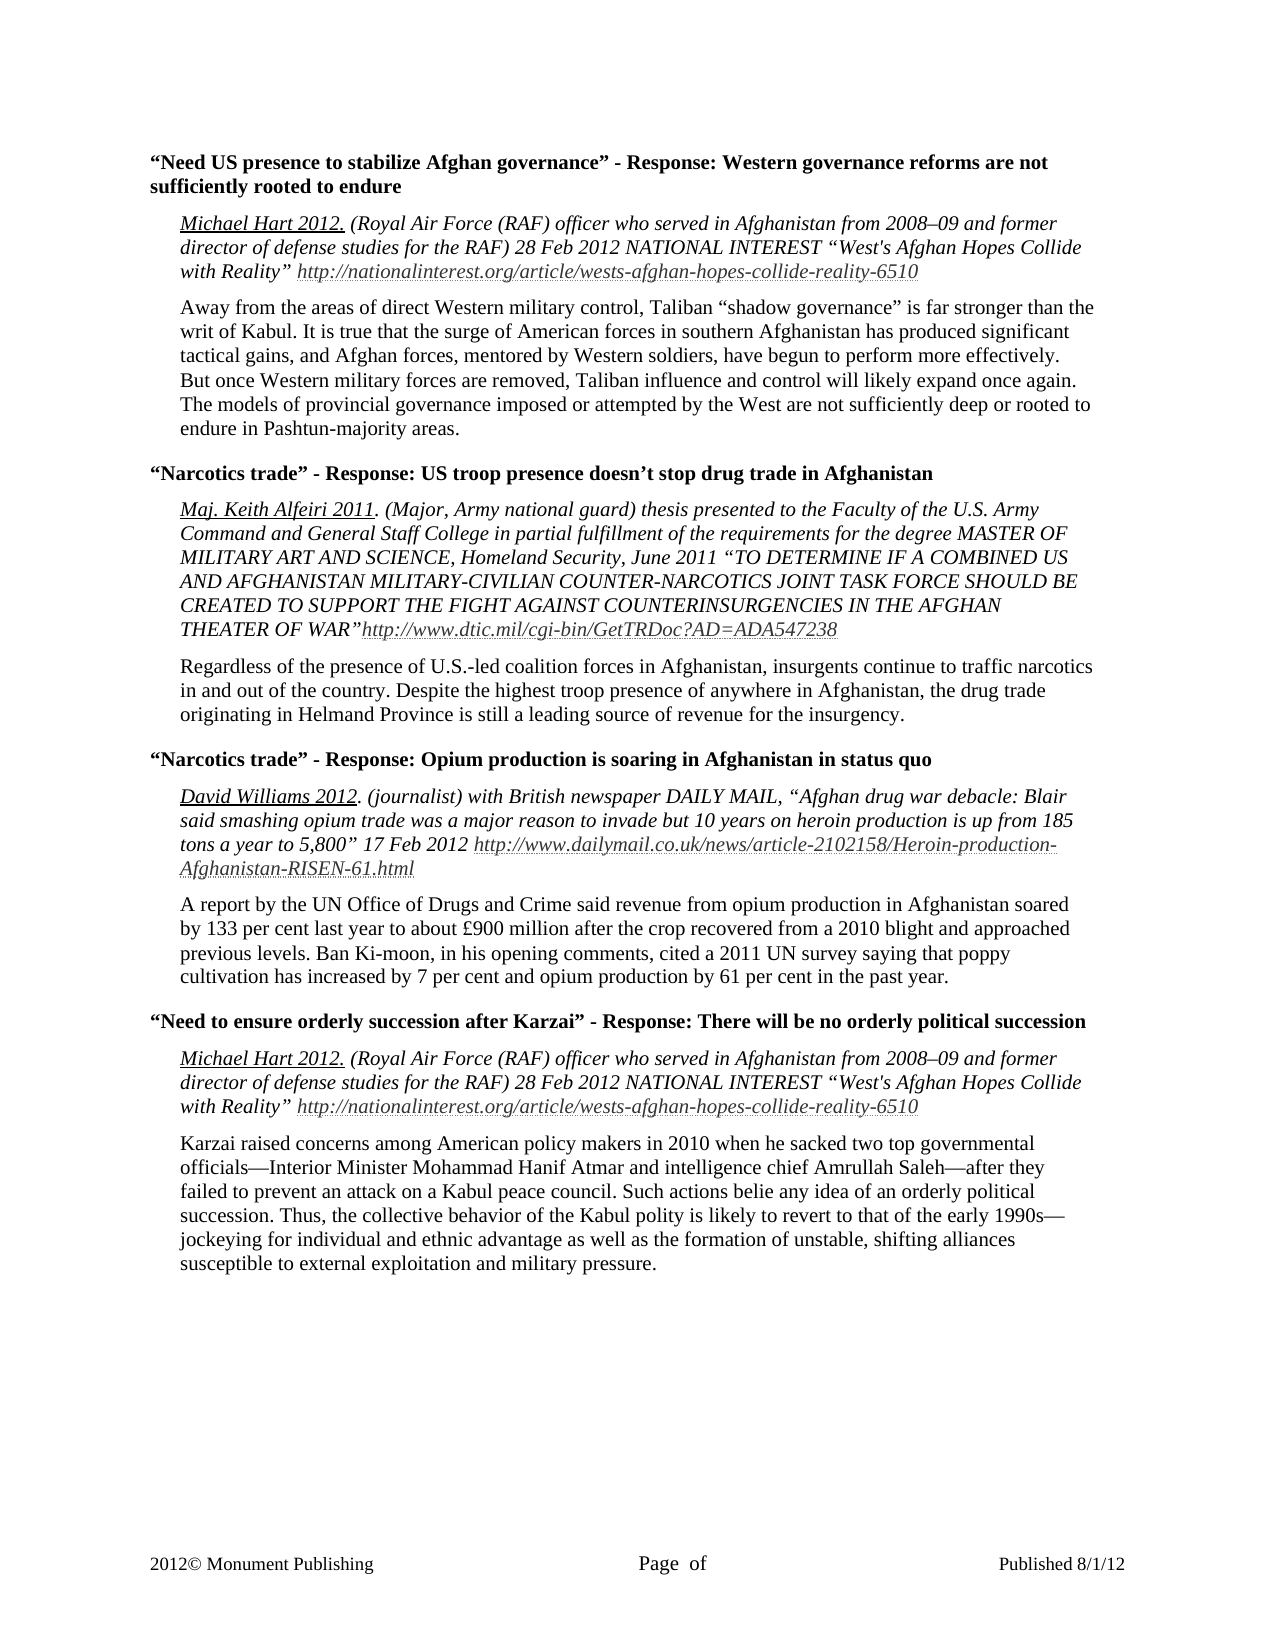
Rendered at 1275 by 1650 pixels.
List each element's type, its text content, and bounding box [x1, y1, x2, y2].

text Michael Hart 2012. (Royal Air Force (RAF) officer who served in Afghanistan from 2008–09 and former director of defense studies for the RAF) 28 Feb 2012 NATIONAL INTEREST “West's Afghan Hopes Collide with Reality” http://nationalinterest.org/article/wests-afghan-hopes-collide-reality-6510 [180, 211, 1095, 283]
text Maj. Keith Alfeiri 2011. (Major, Army national guard) thesis presented to the Faculty of the U.S. Army Command and General Staff College in partial fulfillment of the requirements for the degree MASTER OF MILITARY ART AND SCIENCE, Homeland Security, June 2011 “TO DETERMINE IF A COMBINED US AND AFGHANISTAN MILITARY-CIVILIAN COUNTER-NARCOTICS JOINT TASK FORCE SHOULD BE CREATED TO SUPPORT THE FIGHT AGAINST COUNTERINSURGENCIES IN THE AFGHAN THEATER OF WAR”http://www.dtic.mil/cgi-bin/GetTRDoc?AD=ADA547238 [180, 497, 1095, 641]
text “Need to ensure orderly succession after Karzai” - Response: There will be no orderly political succession [150, 1009, 1125, 1033]
text “Narcotics trade” - Response: US troop presence doesn’t stop drug trade in Afghanistan [150, 461, 1125, 484]
text Away from the areas of direct Western military control, Taliban “shadow governance” is far stronger than the writ of Kabul. It is true that the surge of American forces in southern Afghanistan has produced significant tactical gains, and Afghan forces, mentored by Western soldiers, have begun to perform more effectively. But once Western military forces are removed, Taliban influence and control will likely expand once again. The models of provincial governance imposed or attempted by the West are not sufficiently deep or rooted to endure in Pashtun-majority areas. [180, 295, 1095, 440]
text David Williams 2012. (journalist) with British newspaper DAILY MAIL, “Afghan drug war debacle: Blair said smashing opium trade was a major reason to invade but 10 years on heroin production is up from 185 tons a year to 5,800” 17 Feb 2012 http://www.dailymail.co.uk/news/article-2102158/Heroin-production-Afghanistan-RISEN-61.html [180, 783, 1095, 880]
text “Need US presence to stabilize Afghan governance” - Response: Western governance reforms are not sufficiently rooted to endure [150, 150, 1125, 198]
text Michael Hart 2012. (Royal Air Force (RAF) officer who served in Afghanistan from 2008–09 and former director of defense studies for the RAF) 28 Feb 2012 NATIONAL INTEREST “West's Afghan Hopes Collide with Reality” http://nationalinterest.org/article/wests-afghan-hopes-collide-reality-6510 [180, 1046, 1095, 1118]
text A report by the UN Office of Drugs and Crime said revenue from opium production in Afghanistan soared by 133 per cent last year to about £900 million after the crop recovered from a 2010 blight and approached previous levels. Ban Ki-moon, in his opening comments, cited a 2011 UN survey saying that poppy cultivation has increased by 7 per cent and opium production by 61 per cent in the past year. [180, 892, 1095, 988]
text Regardless of the presence of U.S.-led coalition forces in Afghanistan, insurgents continue to traffic narcotics in and out of the country. Despite the highest troop presence of anywhere in Afghanistan, the drug trade originating in Helmand Province is still a leading source of revenue for the insurgency. [180, 654, 1095, 726]
text “Narcotics trade” - Response: Opium production is soaring in Afghanistan in status quo [150, 747, 1125, 771]
text Karzai raised concerns among American policy makers in 2010 when he sacked two top governmental officials—Interior Minister Mohammad Hanif Atmar and intelligence chief Amrullah Saleh—after they failed to prevent an attack on a Kabul peace council. Such actions belie any idea of an orderly political succession. Thus, the collective behavior of the Kabul polity is likely to revert to that of the early 1990s—jockeying for individual and ethnic advantage as well as the formation of unstable, shifting alliances susceptible to external exploitation and military pressure. [180, 1131, 1095, 1275]
